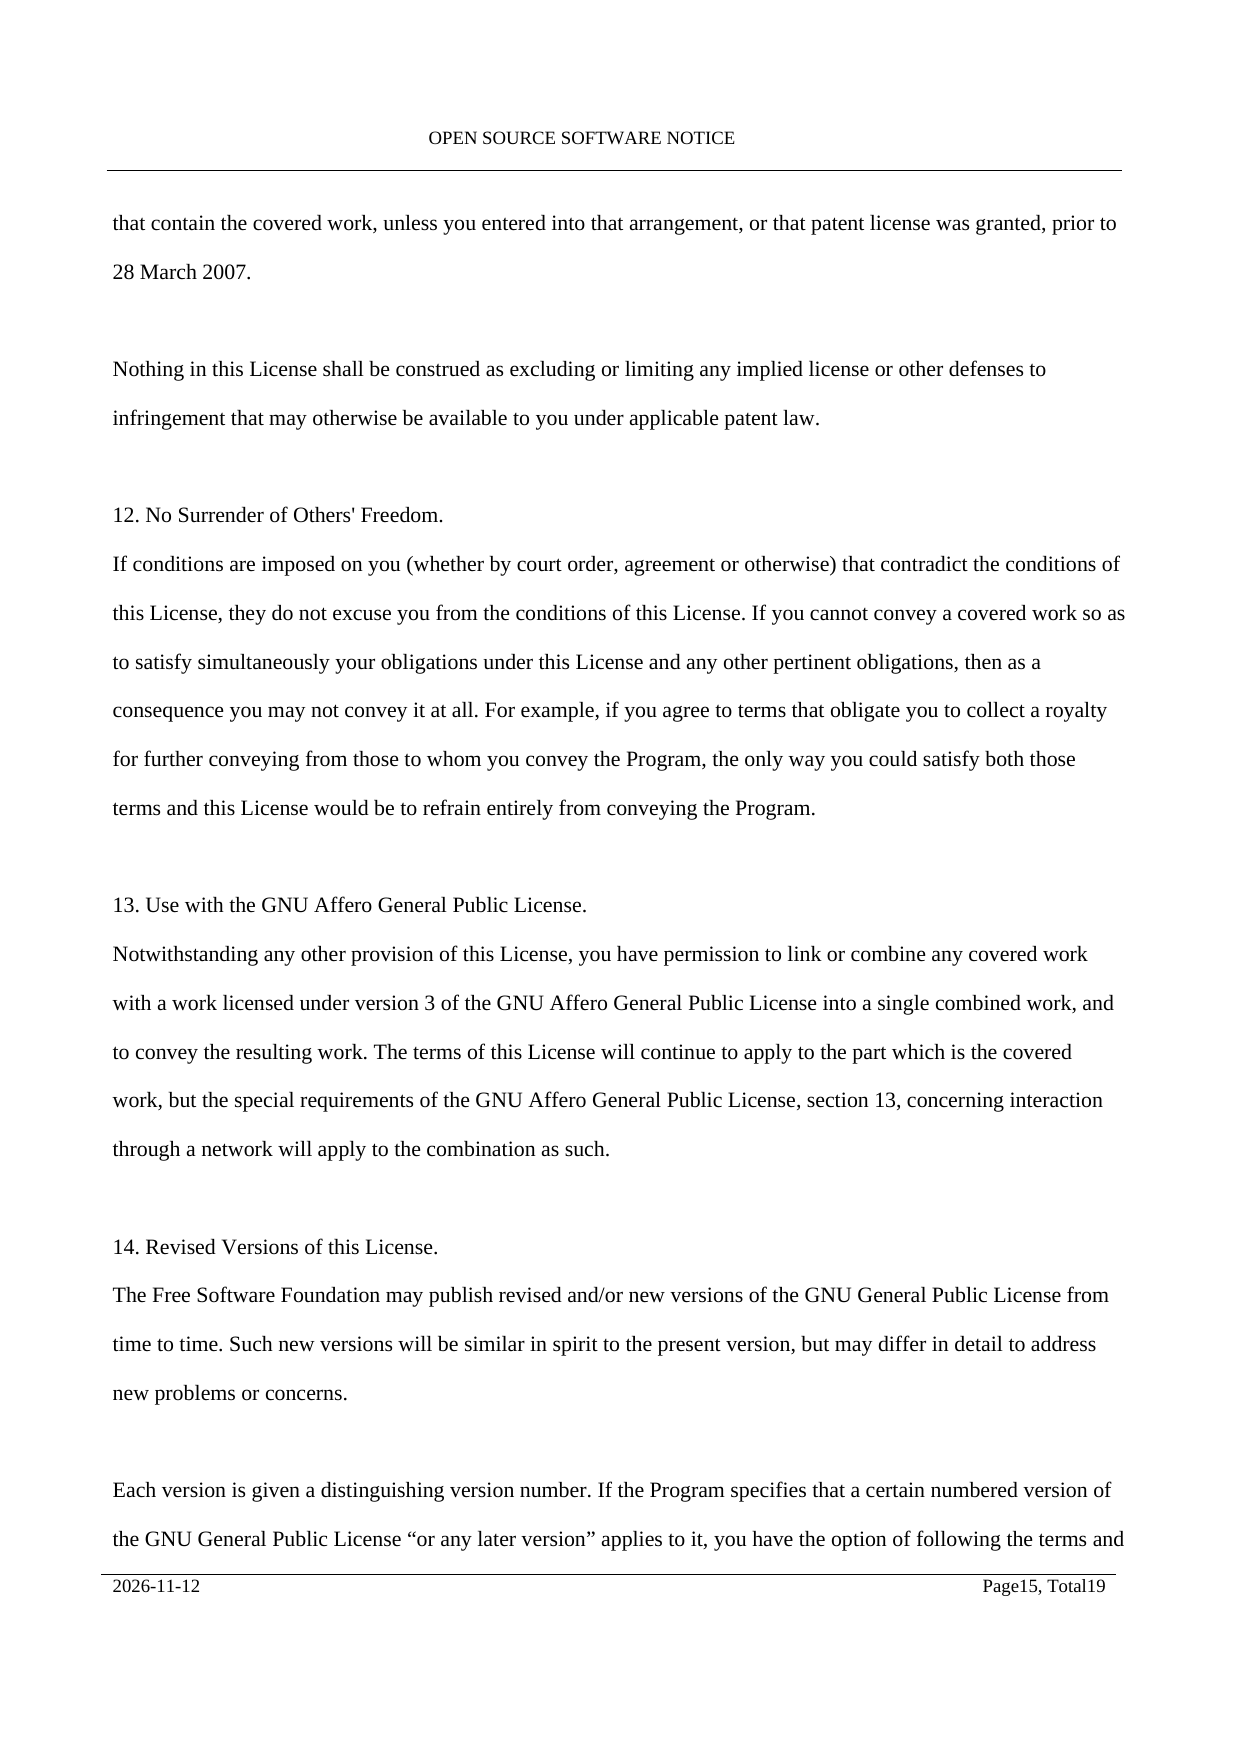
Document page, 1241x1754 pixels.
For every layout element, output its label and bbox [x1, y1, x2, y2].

text [112, 206, 1128, 1555]
